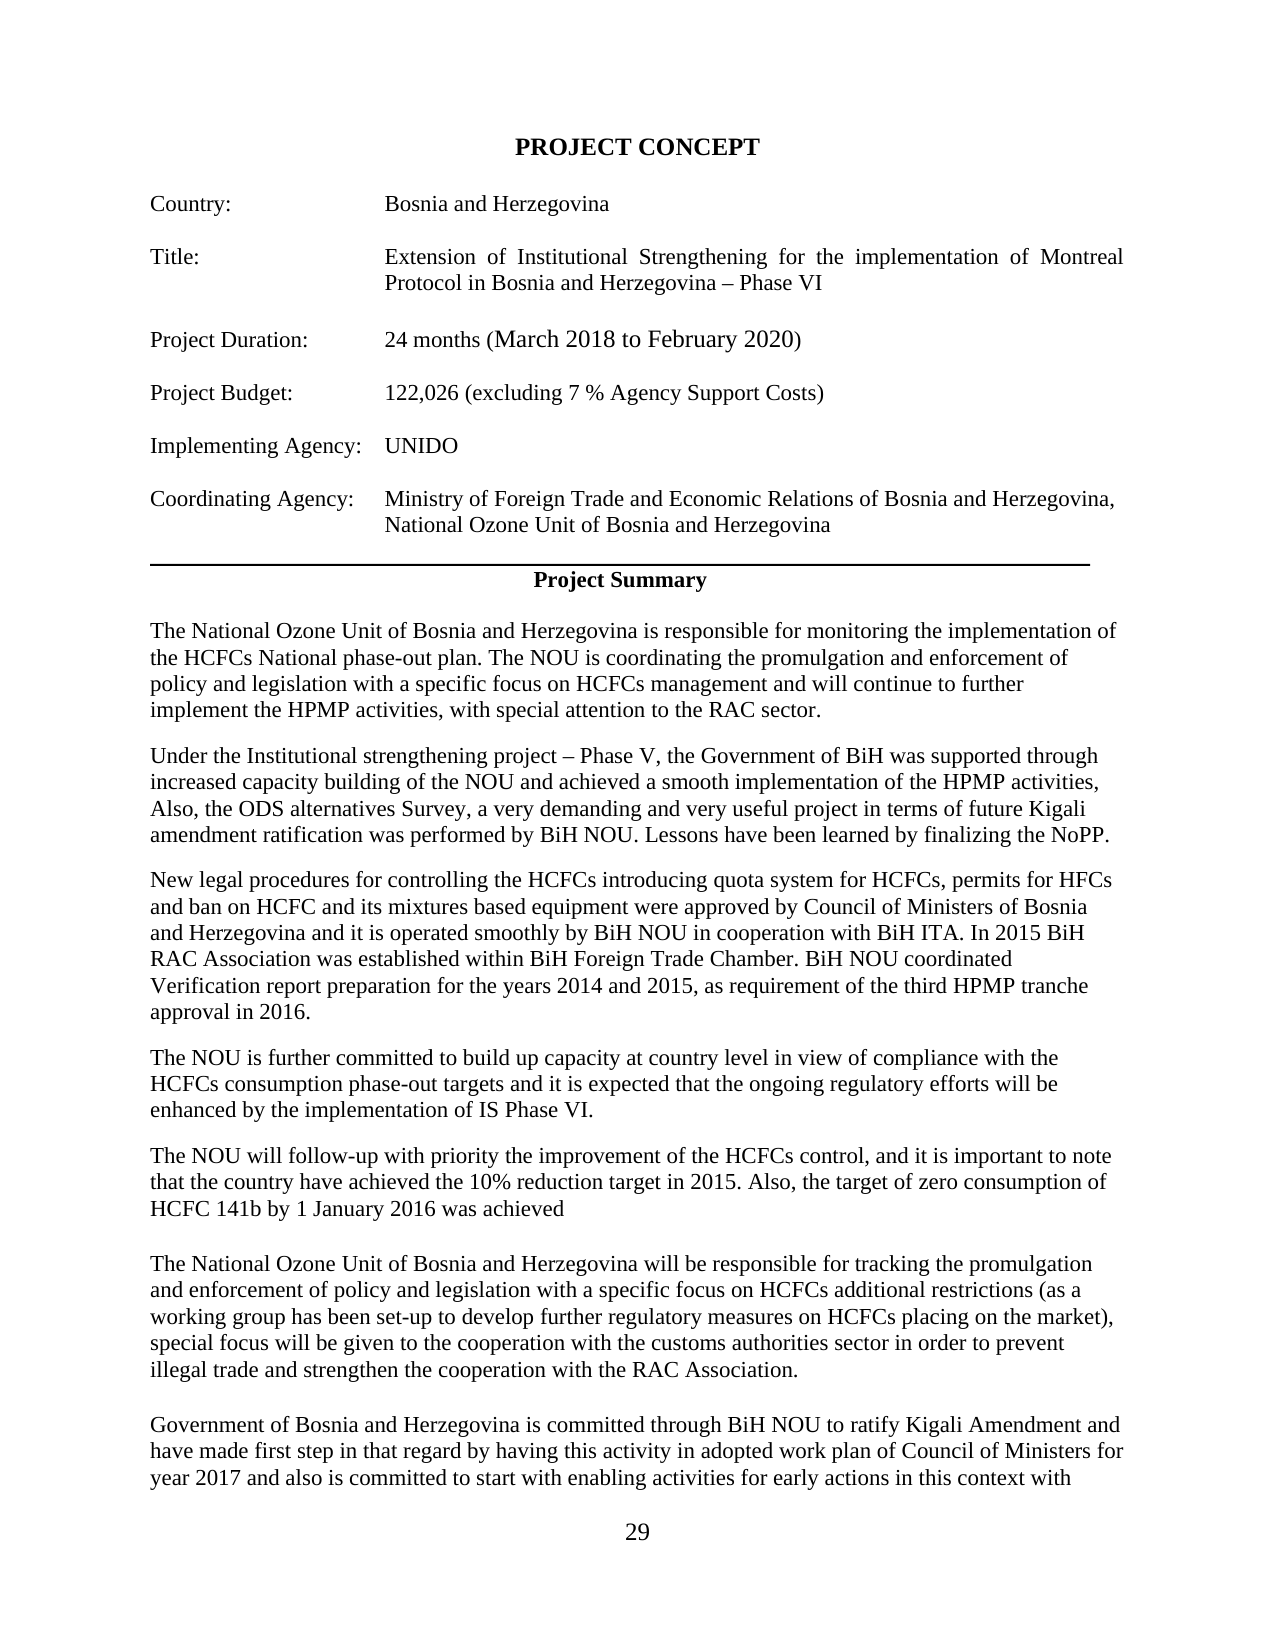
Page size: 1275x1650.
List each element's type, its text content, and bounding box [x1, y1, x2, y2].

list New legal procedures for controlling the HCFCs introducing quota system for HCFCs, permits for HFCs and ban on HCFC and its mixtures based equipment were approved by Council of Ministers of Bosnia and Herzegovina and it is operated smoothly by BiH NOU in cooperation with BiH ITA. In 2015 BiH RAC Association was established within BiH Foreign Trade Chamber. BiH NOU coordinated Verification report preparation for the years 2014 and 2015, as requirement of the third HPMP tranche approval in 2016. [150, 866, 1125, 1024]
text Project Summary [150, 566, 1125, 592]
text Coordinating Agency: Ministry of Foreign Trade and Economic Relations of Bosnia and Herzegovina, [150, 485, 1125, 511]
list Under the Institutional strengthening project – Phase V, the Government of BiH was supported through increased capacity building of the NOU and achieved a smooth implementation of the HPMP activities, Also, the ODS alternatives Survey, a very demanding and very useful project in terms of future Kigali amendment ratification was performed by BiH NOU. Lessons have been learned by finalizing the NoPP. [150, 742, 1125, 847]
text Project Duration: 24 months (March 2018 to February 2020) [150, 324, 1125, 353]
list The National Ozone Unit of Bosnia and Herzegovina is responsible for monitoring the implementation of the HCFCs National phase-out plan. The NOU is coordinating the promulgation and enforcement of policy and legislation with a specific focus on HCFCs management and will continue to further implement the HPMP activities, with special attention to the RAC sector. [150, 617, 1125, 723]
text PROJECT CONCEPT [150, 132, 1125, 161]
text Title: Extension of Institutional Strengthening for the implementation of Montreal Protocol in Bosnia and Herzegovina – Phase VI [150, 243, 1125, 296]
text National Ozone Unit of Bosnia and Herzegovina [150, 511, 1125, 538]
text The NOU is further committed to build up capacity at country level in view of compliance with the HCFCs consumption phase-out targets and it is expected that the ongoing regulatory efforts will be enhanced by the implementation of IS Phase VI. [150, 1044, 1125, 1123]
text The National Ozone Unit of Bosnia and Herzegovina will be responsible for tracking the promulgation and enforcement of policy and legislation with a specific focus on HCFCs additional restrictions (as a working group has been set-up to develop further regulatory measures on HCFCs placing on the market), special focus will be given to the cooperation with the customs authorities sector in order to prevent illegal trade and strengthen the cooperation with the RAC Association. [150, 1250, 1125, 1382]
text Country: Bosnia and Herzegovina [150, 190, 1125, 217]
text The NOU will follow-up with priority the improvement of the HCFCs control, and it is important to note that the country have achieved the 10% reduction target in 2015. Also, the target of zero consumption of HCFC 141b by 1 January 2016 was achieved [150, 1142, 1125, 1221]
text Implementing Agency: UNIDO [150, 432, 1125, 458]
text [150, 1411, 1125, 1490]
text Project Budget: 122,026 (excluding 7 % Agency Support Costs) [150, 379, 1125, 406]
